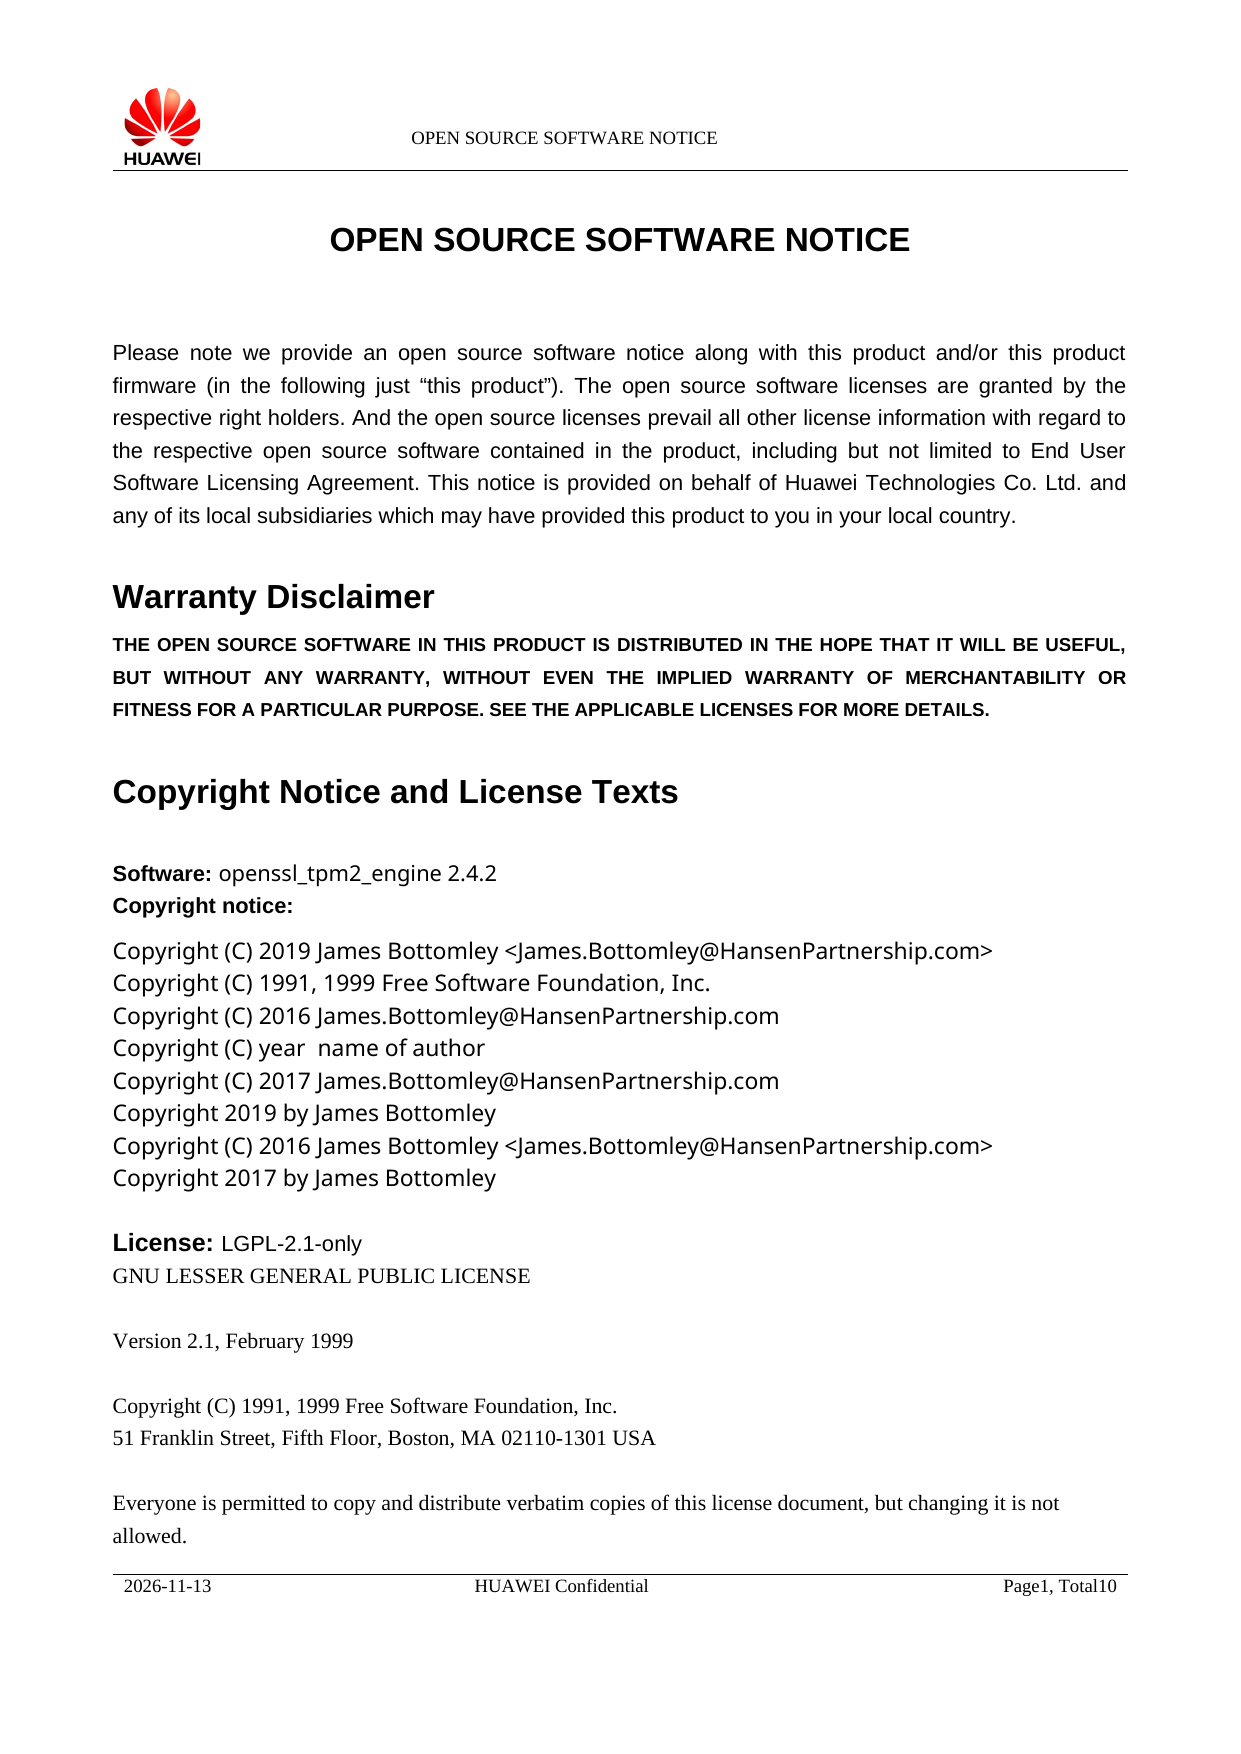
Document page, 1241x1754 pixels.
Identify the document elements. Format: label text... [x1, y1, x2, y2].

text Copyright notice: [112, 889, 1128, 921]
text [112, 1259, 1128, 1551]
text Copyright (C) 2019 James Bottomley <James.Bottomley@HansenPartnership.com> Copyright (C) 1991, 1999 Free Software Foundation, Inc. Copyright (C) 2016 James.Bottomley@HansenPartnership.com Copyright (C) year name of author Copyright (C) 2017 James.Bottomley@HansenPartnership.com Copyright 2019 by James Bottomley Copyright (C) 2016 James Bottomley <James.Bottomley@HansenPartnership.com> Copyright 2017 by James Bottomley [112, 934, 1128, 1226]
text OPEN SOURCE SOFTWARE NOTICE [112, 206, 1128, 271]
text Warranty Disclaimer [112, 564, 1128, 629]
picture [124, 88, 201, 165]
text Please note we provide an open source software notice along with this product and/or this product firmware (in the following just “this product”). The open source software licenses are granted by the respective right holders. And the open source licenses prevail all other license information with regard to the respective open source software contained in the product, including but not limited to End User Software Licensing Agreement. This notice is provided on behalf of Huawei Technologies Co. Ltd. and any of its local subsidiaries which may have provided this product to you in your local country. [112, 336, 1128, 531]
text License: LGPL-2.1-only [112, 1226, 1128, 1259]
text The open source software in this product is distributed in the hope that it will be useful, but WITHOUT ANY WARRANTY, without even the implied warranty of MERCHANTABILITY or FITNESS FOR A PARTICULAR PURPOSE. See the applicable licenses for more details. [112, 629, 1128, 726]
text Copyright Notice and License Texts [112, 759, 1128, 824]
title Software: openssl_tpm2_engine 2.4.2 [112, 856, 1128, 889]
